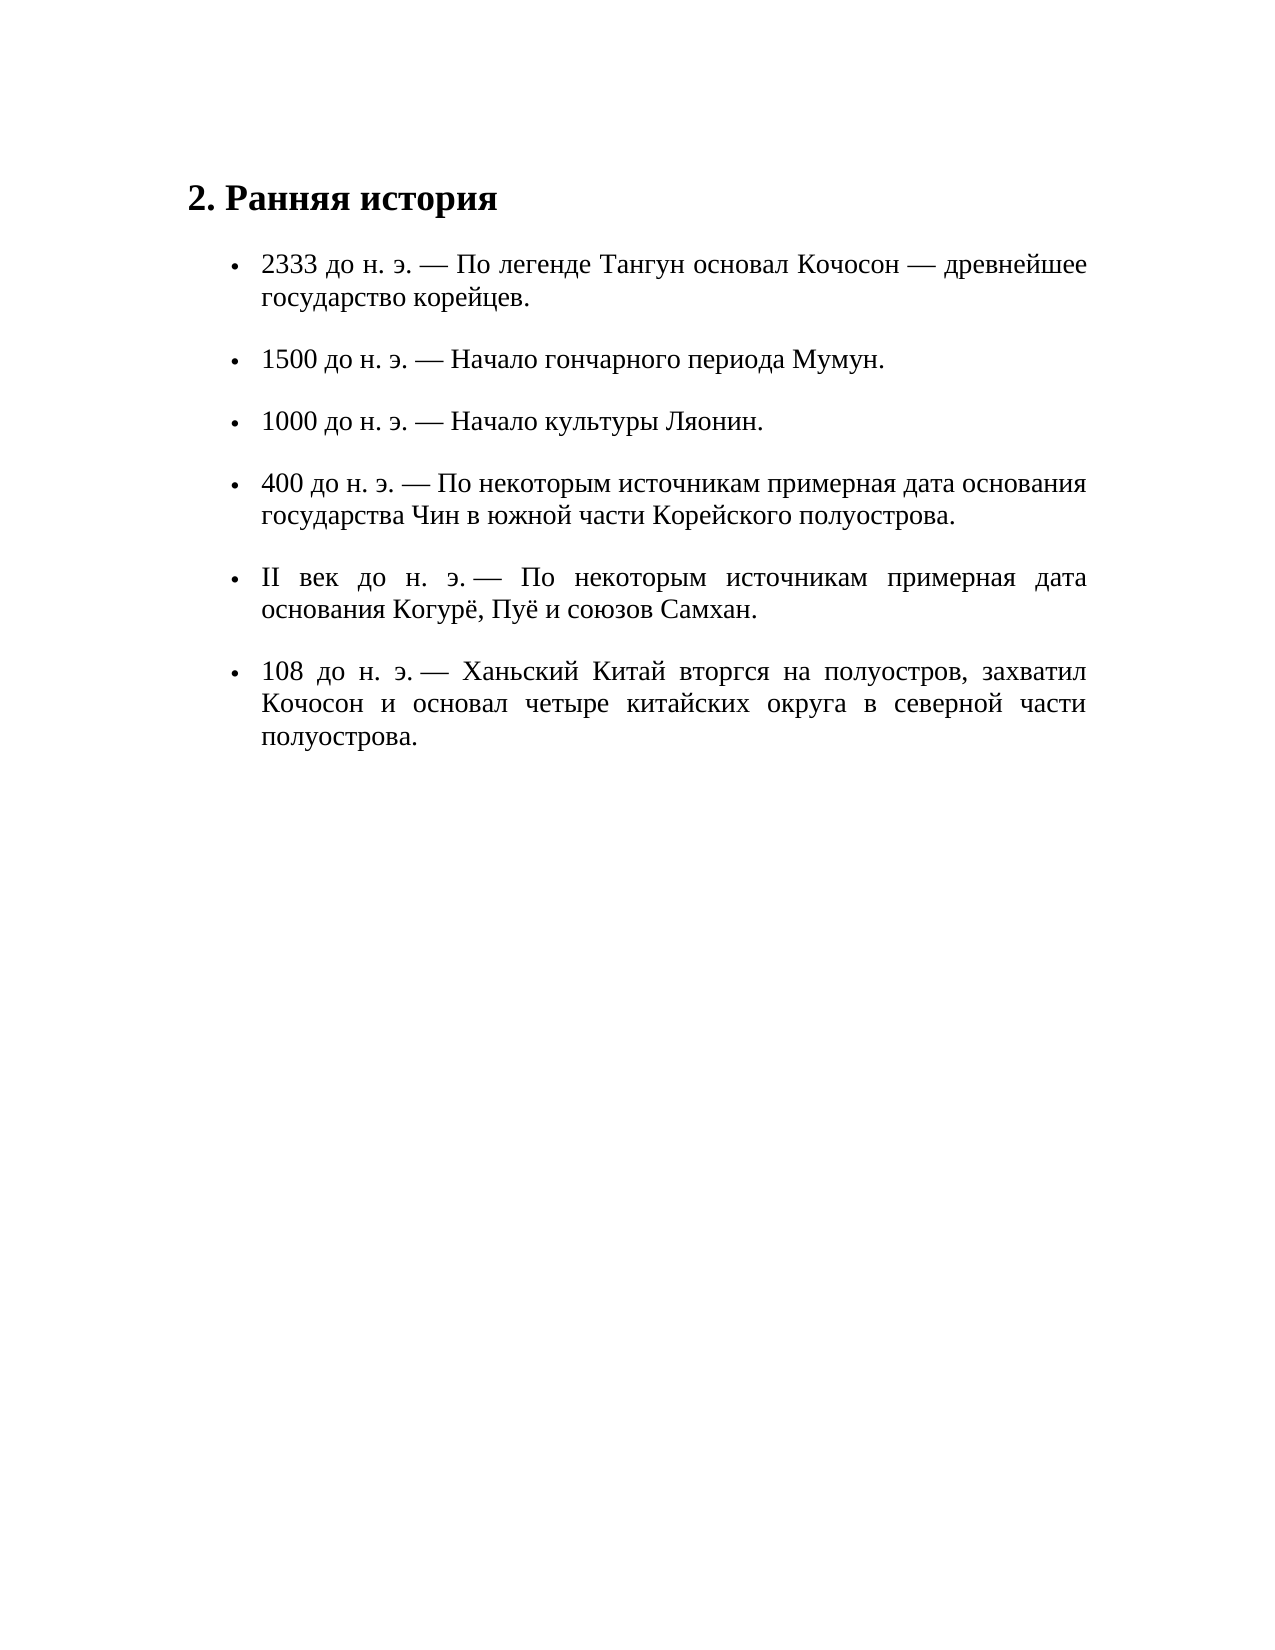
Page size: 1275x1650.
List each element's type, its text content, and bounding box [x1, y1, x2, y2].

list 2. Ранняя история [187, 175, 1087, 218]
list 2333 до н. э. — По легенде Тангун основал Кочосон — древнейшее государство корейцев. [232, 248, 1087, 312]
list 1500 до н. э. — Начало гончарного периода Мумун. [232, 342, 1087, 374]
list 108 до н. э. — Ханьский Китай вторгся на полуостров, захватил Кочосон и основал четыре китайских округа в северной части полуострова. [232, 654, 1087, 751]
list II век до н. э. — По некоторым источникам примерная дата основания Когурё, Пуё и союзов Самхан. [232, 560, 1087, 625]
list 400 до н. э. — По некоторым источникам примерная дата основания государства Чин в южной части Корейского полуострова. [232, 466, 1087, 530]
list 1000 до н. э. — Начало культуры Ляонин. [232, 404, 1087, 436]
